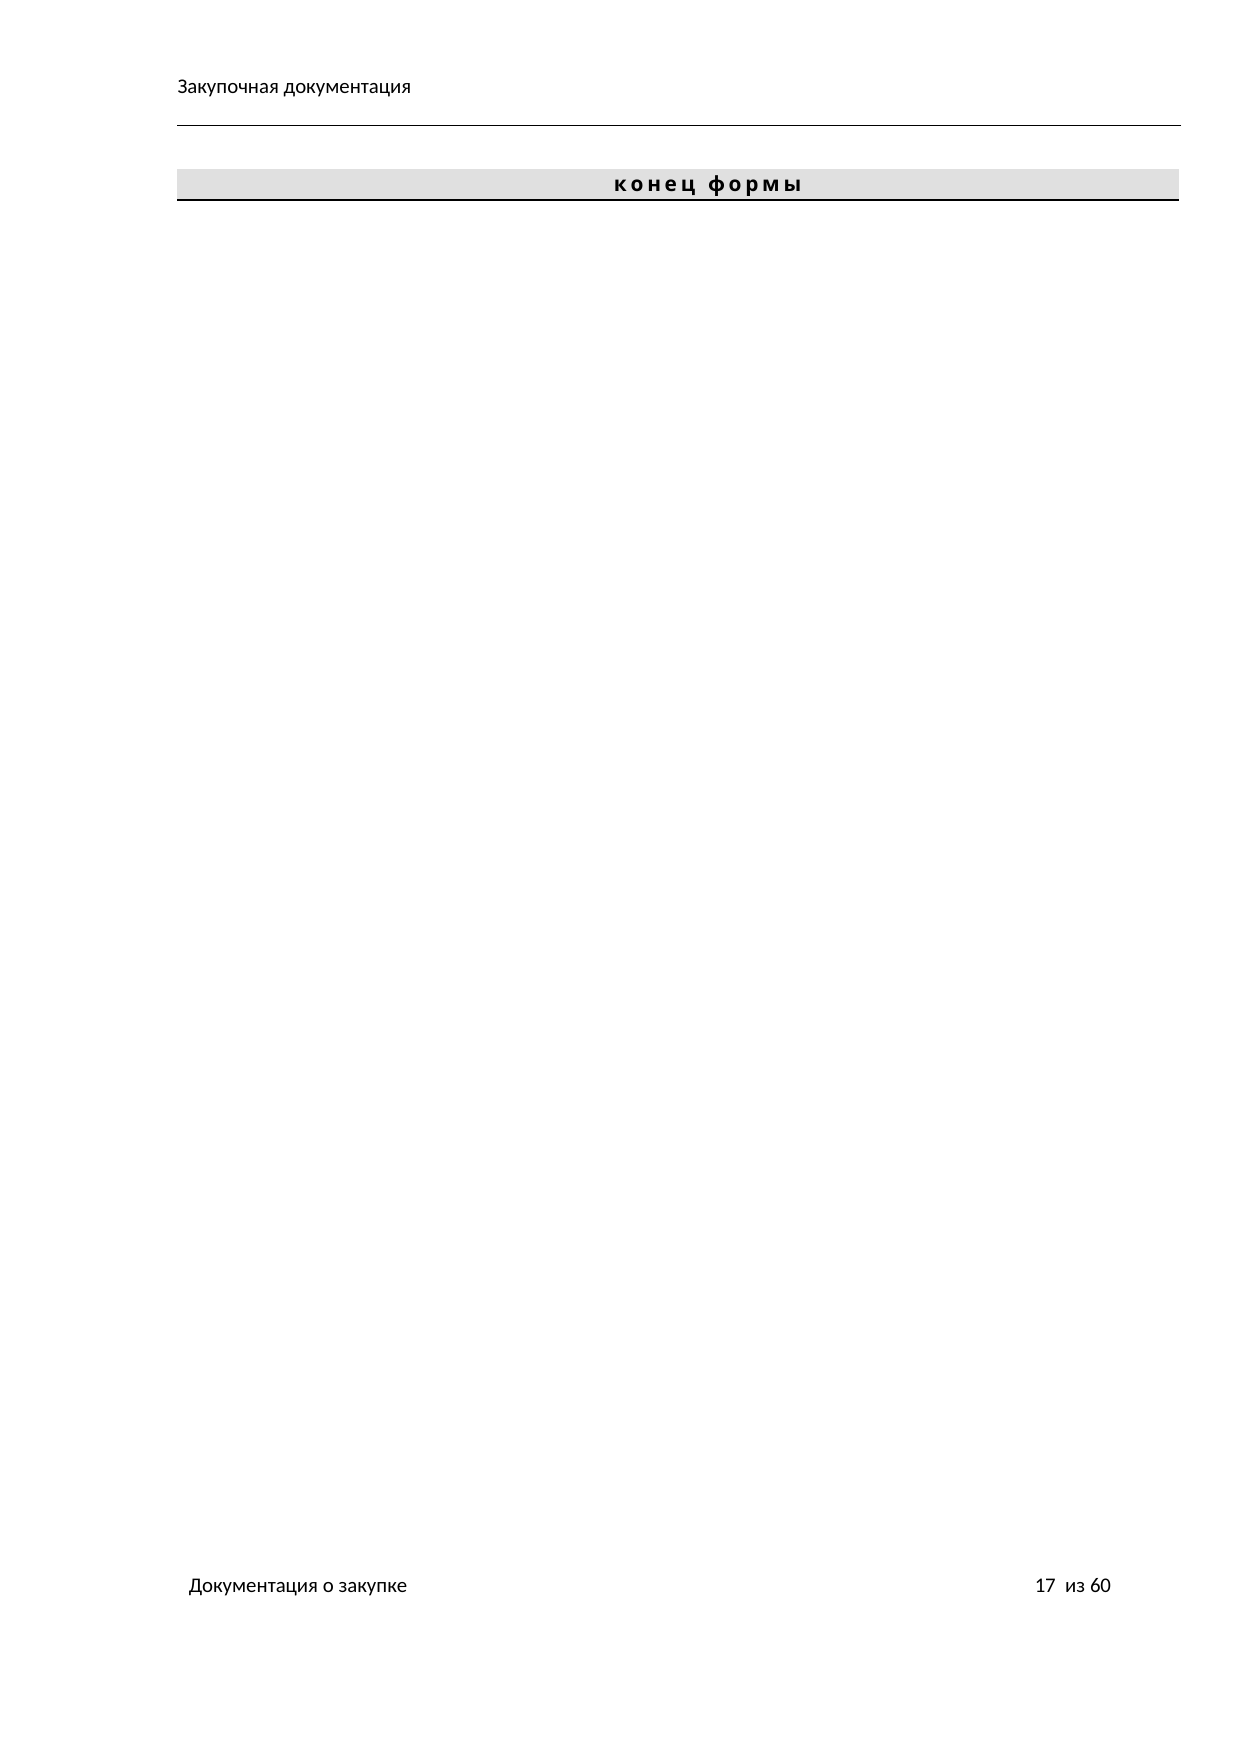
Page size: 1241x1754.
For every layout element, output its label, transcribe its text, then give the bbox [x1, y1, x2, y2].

text конец формы [177, 169, 1179, 199]
